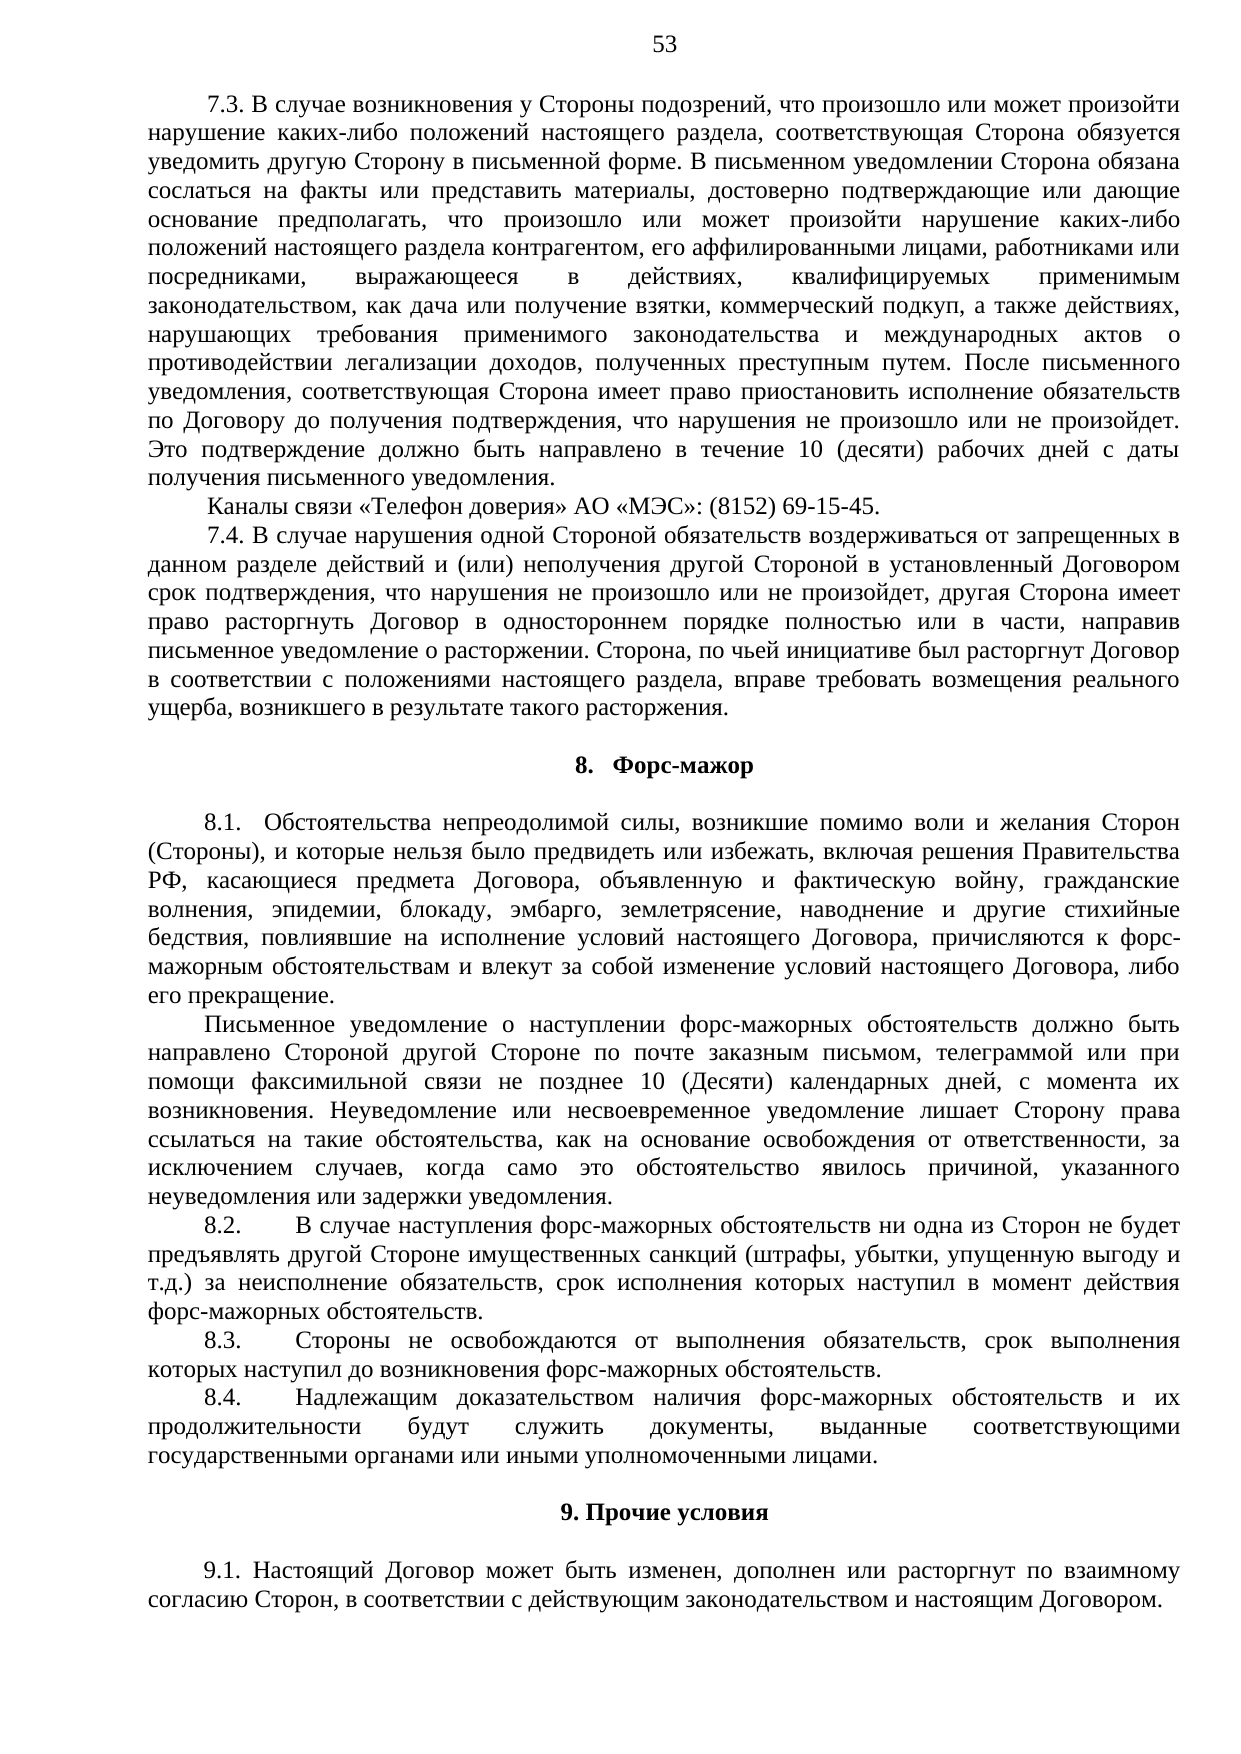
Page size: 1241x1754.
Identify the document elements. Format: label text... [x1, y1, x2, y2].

text 8.1. Обстоятельства непреодолимой силы, возникшие помимо воли и желания Сторон (Стороны), и которые нельзя было предвидеть или избежать, включая решения Правительства РФ, касающиеся предмета Договора, объявленную и фактическую войну, гражданские волнения, эпидемии, блокаду, эмбарго, землетрясение, наводнение и другие стихийные бедствия, повлиявшие на исполнение условий настоящего Договора, причисляются к форс-мажорным обстоятельствам и влекут за собой изменение условий настоящего Договора, либо его прекращение. [148, 807, 1181, 1009]
text 7.3. В случае возникновения у Стороны подозрений, что произошло или может произойти нарушение каких-либо положений настоящего раздела, соответствующая Сторона обязуется уведомить другую Сторону в письменной форме. В письменном уведомлении Сторона обязана сослаться на факты или представить материалы, достоверно подтверждающие или дающие основание предполагать, что произошло или может произойти нарушение каких-либо положений настоящего раздела контрагентом, его аффилированными лицами, работниками или посредниками, выражающееся в действиях, квалифицируемых применимым законодательством, как дача или получение взятки, коммерческий подкуп, а также действиях, нарушающих требования применимого законодательства и международных актов о противодействии легализации доходов, полученных преступным путем. После письменного уведомления, соответствующая Сторона имеет право приостановить исполнение обязательств по Договору до получения подтверждения, что нарушения не произошло или не произойдет. Это подтверждение должно быть направлено в течение 10 (десяти) рабочих дней с даты получения письменного уведомления. [148, 89, 1181, 491]
text Каналы связи «Телефон доверия» АО «МЭС»: (8152) 69-15-45. [207, 491, 1181, 520]
text 8.4. Надлежащим доказательством наличия форс-мажорных обстоятельств и их продолжительности будут служить документы, выданные соответствующими государственными органами или иными уполномоченными лицами. [148, 1382, 1181, 1469]
list Форс-мажор [148, 750, 1181, 779]
text 9. Прочие условия [148, 1497, 1181, 1526]
text 9.1. Настоящий Договор может быть изменен, дополнен или расторгнут по взаимному согласию Сторон, в соответствии с действующим законодательством и настоящим Договором. [148, 1555, 1181, 1612]
text 7.4. В случае нарушения одной Стороной обязательств воздерживаться от запрещенных в данном разделе действий и (или) неполучения другой Стороной в установленный Договором срок подтверждения, что нарушения не произошло или не произойдет, другая Сторона имеет право расторгнуть Договор в одностороннем порядке полностью или в части, направив письменное уведомление о расторжении. Сторона, по чьей инициативе был расторгнут Договор в соответствии с положениями настоящего раздела, вправе требовать возмещения реального ущерба, возникшего в результате такого расторжения. [148, 520, 1181, 721]
text 8.2. В случае наступления форс-мажорных обстоятельств ни одна из Сторон не будет предъявлять другой Стороне имущественных санкций (штрафы, убытки, упущенную выгоду и т.д.) за неисполнение обязательств, срок исполнения которых наступил в момент действия форс-мажорных обстоятельств. [148, 1210, 1181, 1325]
text 8.3. Стороны не освобождаются от выполнения обязательств, срок выполнения которых наступил до возникновения форс-мажорных обстоятельств. [148, 1325, 1181, 1382]
text Письменное уведомление о наступлении форс-мажорных обстоятельств должно быть направлено Стороной другой Стороне по почте заказным письмом, телеграммой или при помощи факсимильной связи не позднее 10 (Десяти) календарных дней, с момента их возникновения. Неуведомление или несвоевременное уведомление лишает Сторону права ссылаться на такие обстоятельства, как на основание освобождения от ответственности, за исключением случаев, когда само это обстоятельство явилось причиной, указанного неуведомления или задержки уведомления. [148, 1009, 1181, 1210]
